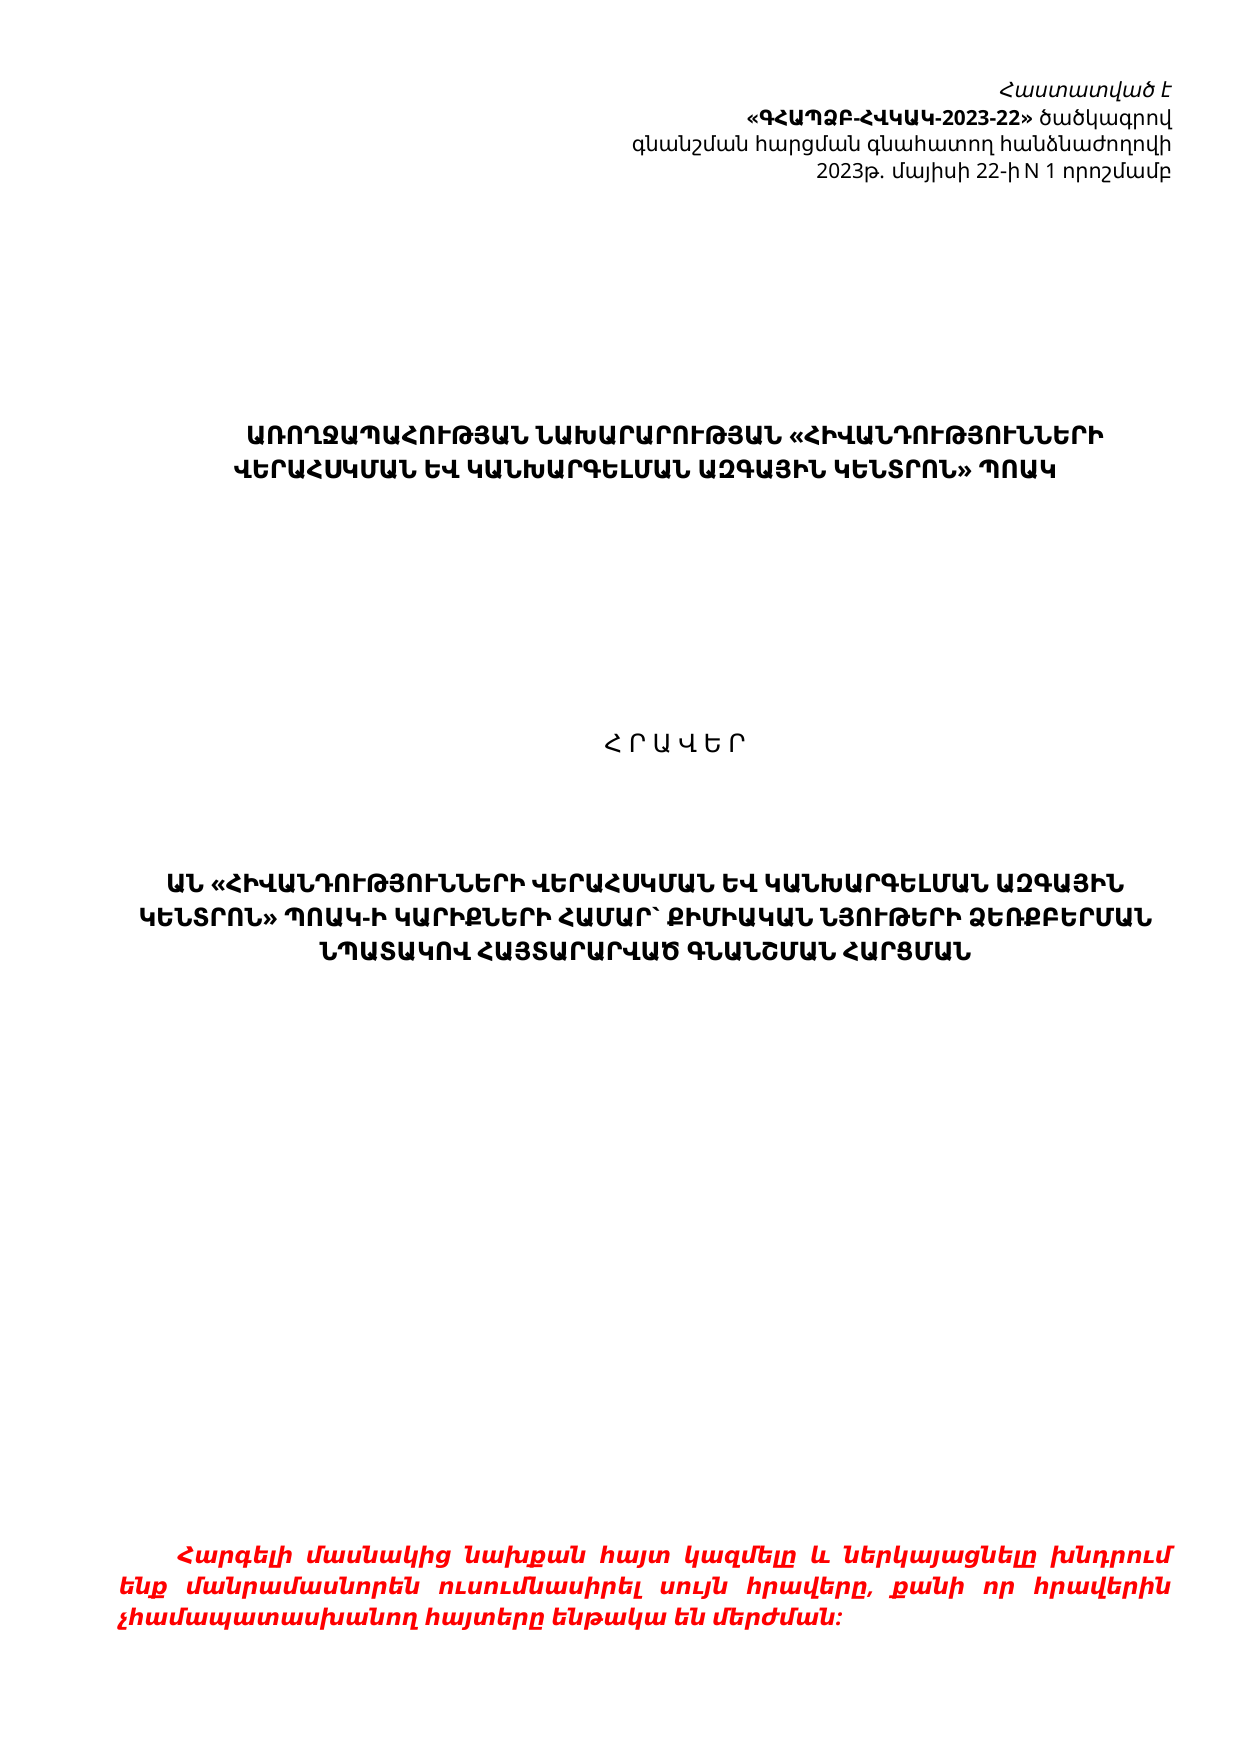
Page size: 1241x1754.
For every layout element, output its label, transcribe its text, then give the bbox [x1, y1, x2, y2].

text Հարգելի մասնակից նախքան հայտ կազմելը և ներկայացնելը խնդրում ենք մանրամասնորեն ուսումնասիրել սույն հրավերը, քանի որ հրավերին չհամապատասխանող հայտերը ենթակա են մերժման: [118, 1539, 1171, 1632]
text Հ Ր Ա Վ Ե Ր [118, 726, 1172, 759]
text գնանշման հարցման գնահատող հանձնաժողովի [118, 132, 1172, 156]
text ԱՆ «ՀԻՎԱՆԴՈՒԹՅՈՒՆՆԵՐԻ ՎԵՐԱՀՍԿՄԱՆ ԵՎ ԿԱՆԽԱՐԳԵԼՄԱՆ ԱԶԳԱՅԻՆ ԿԵՆՏՐՈՆ» ՊՈԱԿ-Ի ԿԱՐԻՔՆԵՐԻ ՀԱՄԱՐ` ՔԻՄԻԱԿԱՆ ՆՅՈՒԹԵՐԻ ՁԵՌՔԲԵՐՄԱՆ ՆՊԱՏԱԿՈՎ ՀԱՅՏԱՐԱՐՎԱԾ ԳՆԱՆՇՄԱՆ ՀԱՐՑՄԱՆ [118, 865, 1172, 967]
text 2023թ. մայիսի 22-ի N 1 որոշմամբ [118, 156, 1172, 184]
text «ԳՀԱՊՁԲ-ՀՎԿԱԿ-2023-22» ծածկագրով [118, 103, 1172, 132]
text ԱՌՈՂՋԱՊԱՀՈՒԹՅԱՆ ՆԱԽԱՐԱՐՈՒԹՅԱՆ «ՀԻՎԱՆԴՈՒԹՅՈՒՆՆԵՐԻ ՎԵՐԱՀՍԿՄԱՆ ԵՎ ԿԱՆԽԱՐԳԵԼՄԱՆ ԱԶԳԱՅԻՆ ԿԵՆՏՐՈՆ» ՊՈԱԿ [118, 417, 1172, 486]
text Հաստատված է [118, 75, 1171, 103]
